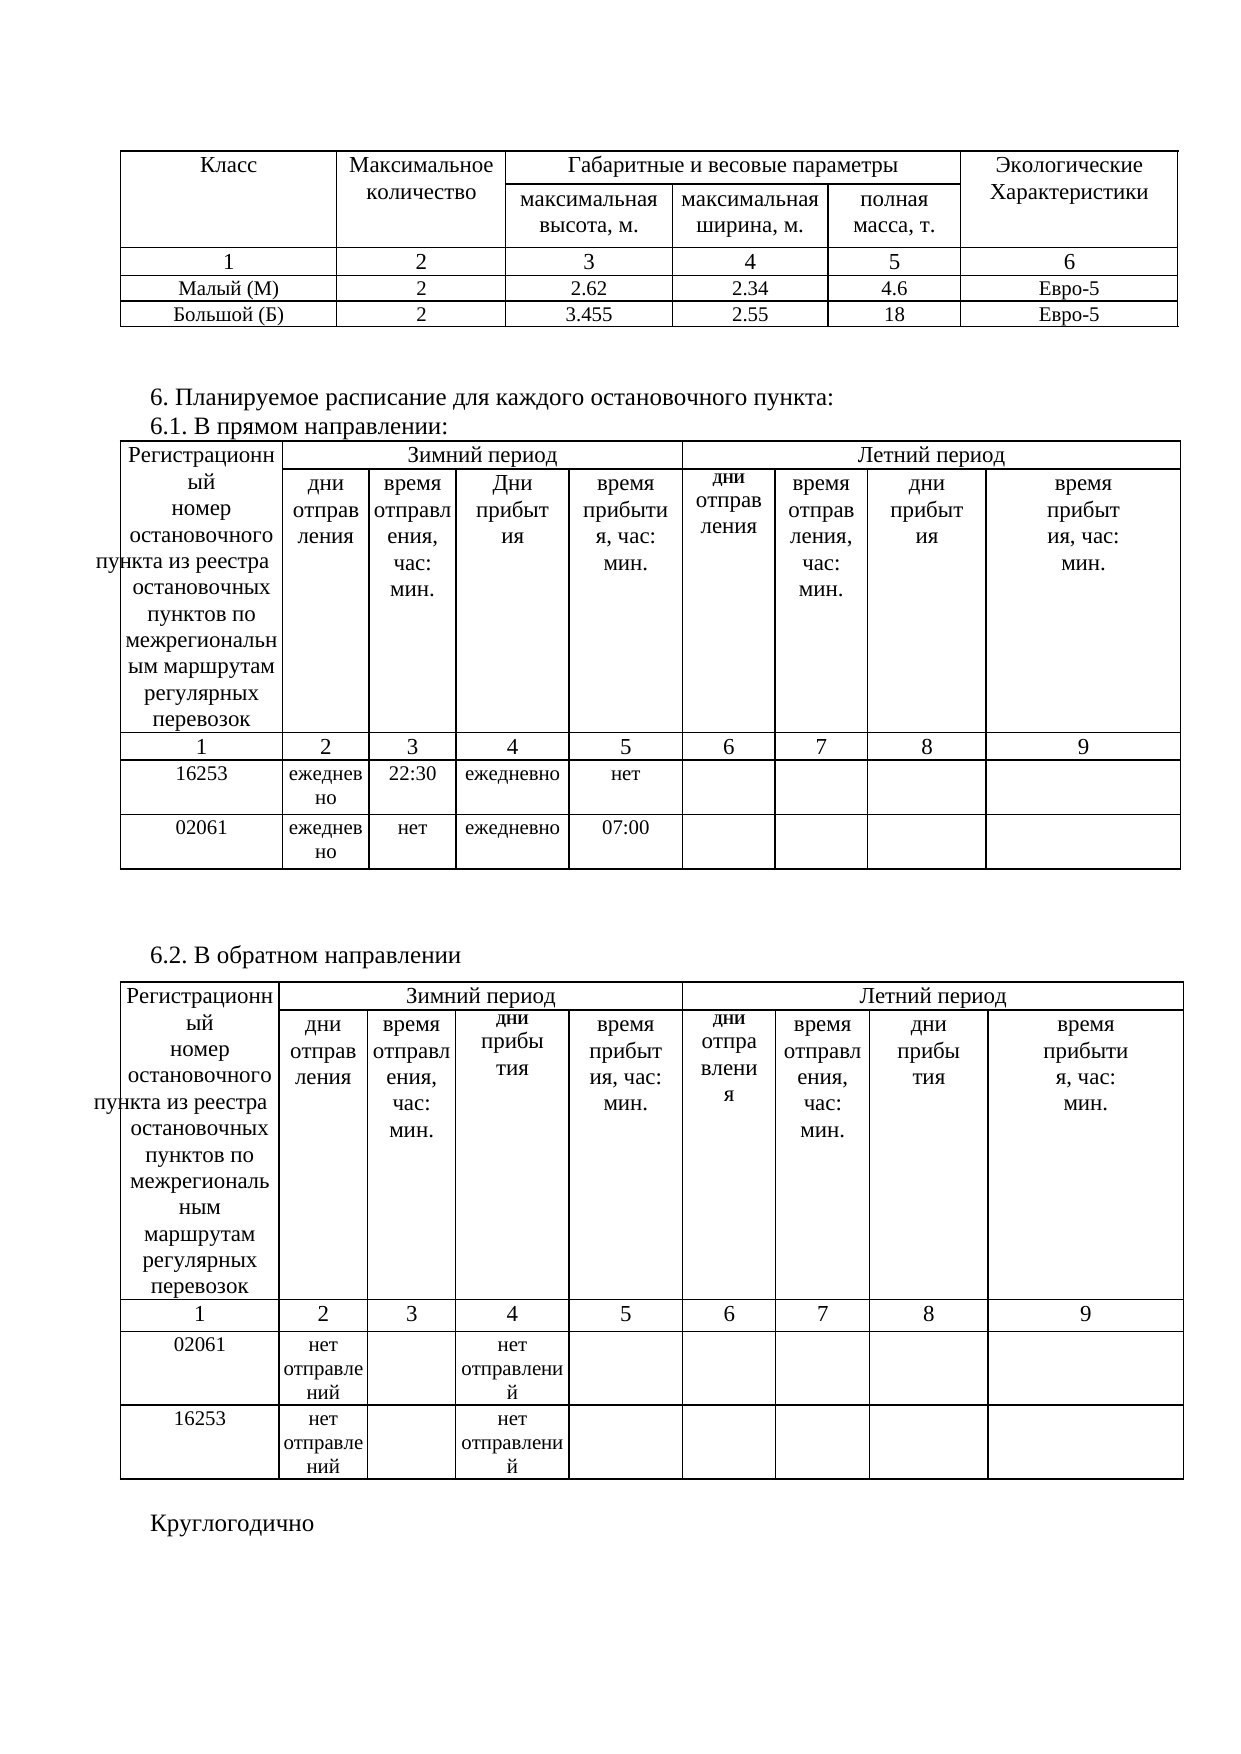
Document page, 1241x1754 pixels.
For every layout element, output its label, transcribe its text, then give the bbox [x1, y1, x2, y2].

table_header Регистрационный номер остановочного пункта из реестра остановочных пунктов по межрегиональным маршрутам регулярных перевозок [121, 983, 278, 1299]
table_cell дни прибы тия [870, 1011, 987, 1299]
table_cell 2.62 [506, 276, 672, 300]
table_header Зимний период [283, 442, 682, 468]
table_cell Евро-5 [961, 302, 1177, 326]
text 6.1. В прямом направлении: [150, 411, 1090, 440]
table_cell 1 [121, 733, 282, 759]
table_cell [987, 761, 1180, 814]
table_cell 6 [961, 248, 1177, 274]
table_cell время отправл ения, час: мин. [776, 1011, 869, 1299]
table_cell нет [370, 815, 455, 868]
table_cell 22:30 [370, 761, 455, 814]
table_cell ежедневно [283, 761, 368, 814]
table_cell 16253 [121, 1406, 278, 1478]
table_cell [683, 815, 774, 868]
table_cell 3.455 [506, 302, 672, 326]
table_cell [868, 815, 985, 868]
table_cell [987, 815, 1180, 868]
table_cell [683, 1332, 775, 1404]
table_cell Дни прибыт ия [457, 470, 568, 731]
table_cell [776, 1332, 869, 1404]
table_cell 8 [868, 733, 985, 759]
table_cell 02061 [121, 1332, 278, 1404]
table_cell 9 [987, 733, 1180, 759]
table_cell 3 [370, 733, 455, 759]
table_cell 6 [683, 733, 774, 759]
table_cell [570, 1332, 682, 1404]
table_cell ежедневно [457, 815, 568, 868]
table_cell 1 [121, 1300, 278, 1331]
table_cell Евро-5 [961, 276, 1177, 300]
table_cell 5 [570, 733, 682, 759]
table_cell [570, 1406, 682, 1478]
table_cell [870, 1406, 987, 1478]
table_cell 7 [776, 733, 867, 759]
table_cell дни прибыт ия [868, 470, 985, 731]
table_cell 16253 [121, 761, 282, 814]
table_cell 5 [829, 248, 960, 274]
table_cell время прибыти я, час: мин. [570, 470, 682, 731]
table_cell 2 [337, 276, 505, 300]
table_cell [683, 1406, 775, 1478]
table_cell [368, 1406, 455, 1478]
table_cell нет отправлений [280, 1332, 367, 1404]
table_cell 07:00 [570, 815, 682, 868]
table_header Класс [121, 152, 336, 247]
table_cell ДНИ прибы тия [456, 1011, 568, 1299]
table_cell дни отправ ления [280, 1011, 367, 1299]
table_cell 2 [280, 1300, 367, 1331]
table_cell ежедневно [457, 761, 568, 814]
table_cell ежедневно [283, 815, 368, 868]
table_cell 8 [870, 1300, 987, 1331]
table_cell 2 [337, 248, 505, 274]
table_cell время прибыти я, час: мин. [989, 1011, 1183, 1299]
table_header Максимальное количество [337, 152, 505, 247]
table_cell нет [570, 761, 682, 814]
table_cell [870, 1332, 987, 1404]
table_cell 2 [337, 302, 505, 326]
table_cell [368, 1332, 455, 1404]
table_cell [776, 761, 867, 814]
table_cell время прибыт ия, час: мин. [570, 1011, 682, 1299]
table_header Зимний период [280, 983, 682, 1009]
table_cell [989, 1406, 1183, 1478]
table_cell нет отправлений [280, 1406, 367, 1478]
text Круглогодично [150, 1508, 1090, 1537]
table_cell Малый (М) [121, 276, 336, 300]
table_cell 5 [570, 1300, 682, 1331]
table_cell нет отправлений [456, 1332, 568, 1404]
table_cell [776, 815, 867, 868]
table_header Габаритные и весовые параметры [506, 152, 960, 183]
table_header Регистрационный номер остановочного пункта из реестра остановочных пунктов по межрегиональным маршрутам регулярных перевозок [121, 442, 282, 731]
table_header Экологические Характеристики [961, 152, 1177, 247]
table_cell 2.55 [673, 302, 827, 326]
table_cell 3 [368, 1300, 455, 1331]
table_cell дни отправ ления [283, 470, 368, 731]
table_cell [868, 761, 985, 814]
table_cell 18 [829, 302, 960, 326]
table_cell максимальная высота, м. [506, 185, 672, 247]
table_cell время отправ ления, час: мин. [776, 470, 867, 731]
table_cell 1 [121, 248, 336, 274]
table_cell нет отправлений [456, 1406, 568, 1478]
table_cell 2 [283, 733, 368, 759]
table_cell 4 [456, 1300, 568, 1331]
table_cell [989, 1332, 1183, 1404]
table_cell 9 [989, 1300, 1183, 1331]
table_cell Большой (Б) [121, 302, 336, 326]
table_cell 4.6 [829, 276, 960, 300]
table_cell [683, 761, 774, 814]
table_cell полная масса, т. [829, 185, 960, 247]
table_cell время отправл ения, час: мин. [368, 1011, 455, 1299]
table_header Летний период [683, 442, 1180, 468]
table_cell 2.34 [673, 276, 827, 300]
table_cell время прибыт ия, час: мин. [987, 470, 1180, 731]
table_cell время отправл ения, час: мин. [370, 470, 455, 731]
table_cell [776, 1406, 869, 1478]
table_cell ДНИ отправ ления [683, 470, 774, 731]
table_cell 4 [457, 733, 568, 759]
table_cell 4 [673, 248, 827, 274]
table_cell 02061 [121, 815, 282, 868]
text 6.2. В обратном направлении [150, 940, 1090, 968]
table_cell максимальная ширина, м. [673, 185, 827, 247]
table_header Летний период [683, 983, 1183, 1009]
table_cell 6 [683, 1300, 775, 1331]
table_cell 3 [506, 248, 672, 274]
table_cell 7 [776, 1300, 869, 1331]
table_cell ДНИ отпра влени я [683, 1011, 775, 1299]
text 6. Планируемое расписание для каждого остановочного пункта: [150, 382, 1090, 411]
